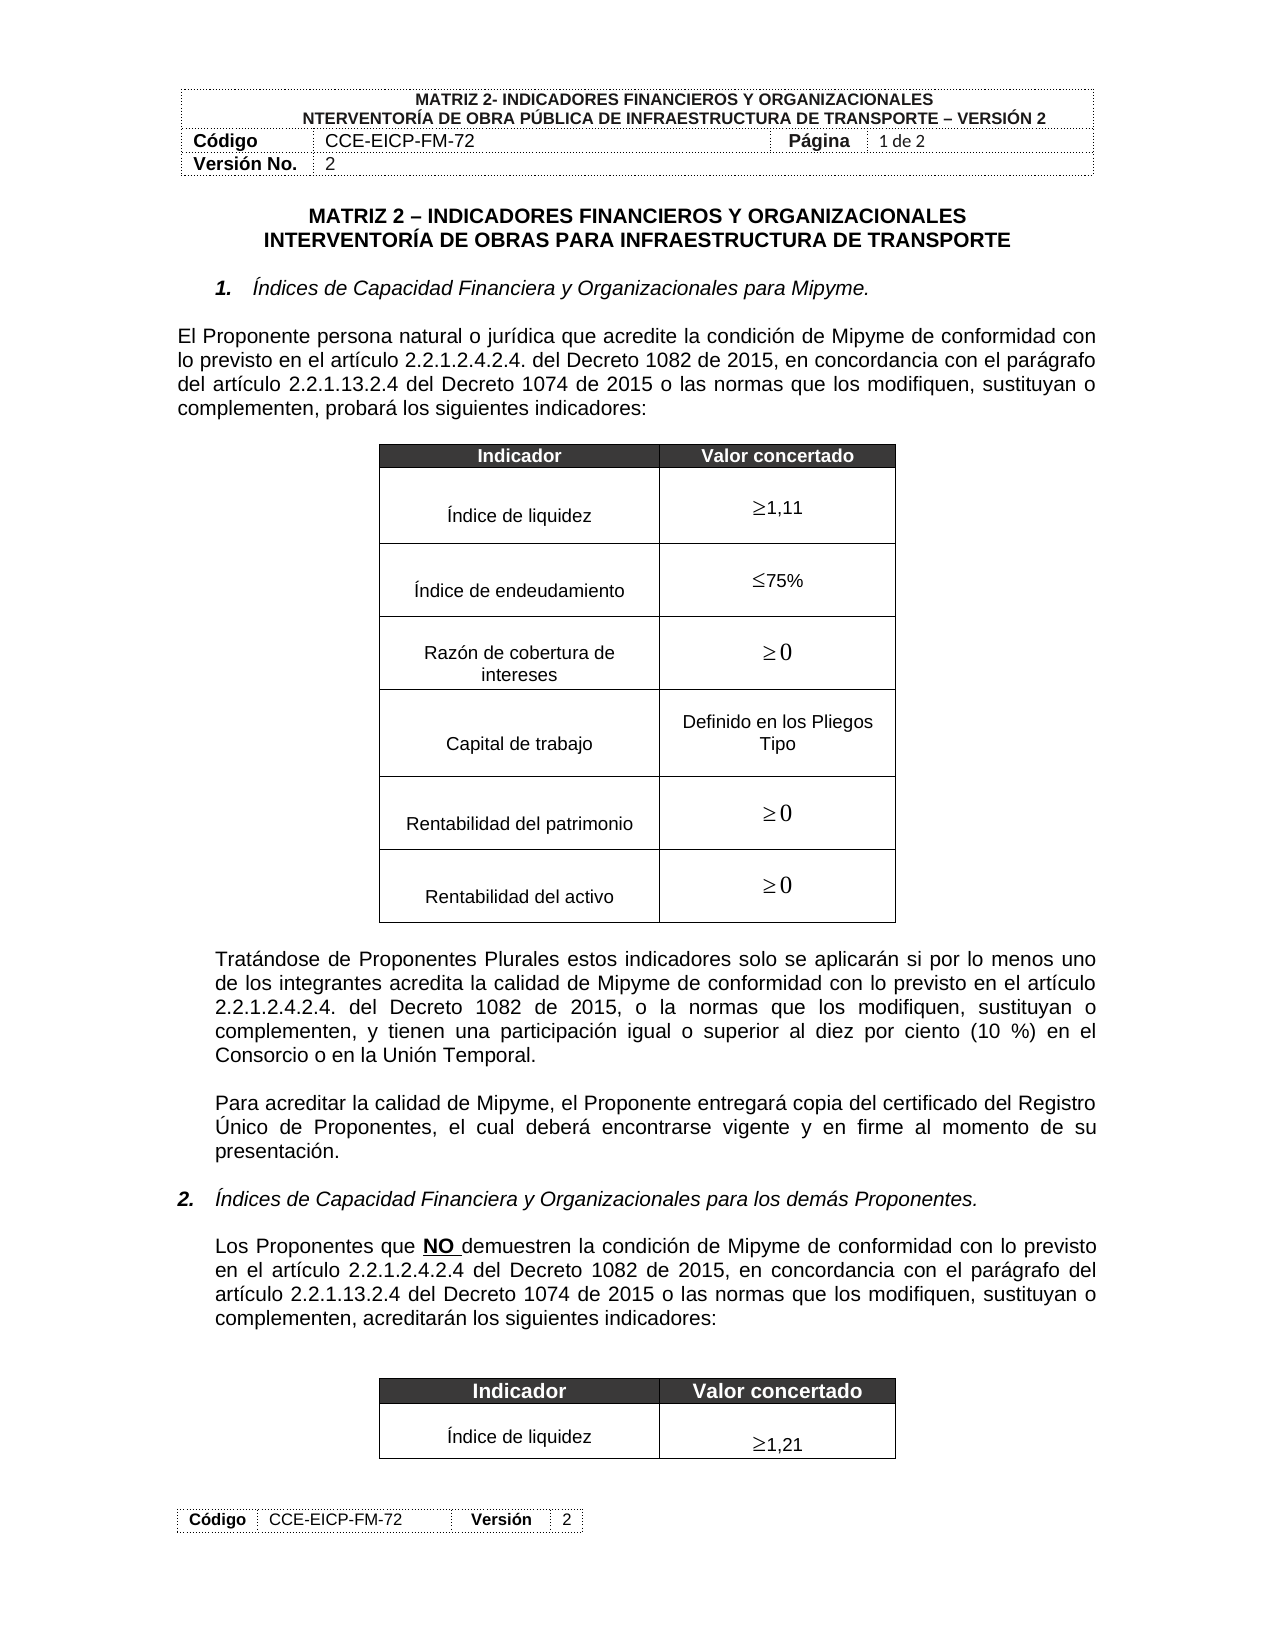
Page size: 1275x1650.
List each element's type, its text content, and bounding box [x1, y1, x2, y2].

table_cell Rentabilidad del patrimonio [380, 777, 659, 849]
table_header Valor concertado [660, 445, 895, 467]
list Para acreditar la calidad de Mipyme, el Proponente entregará copia del certificado del Registro Único de Proponentes, el cual deberá encontrarse vigente y en firme al momento de su presentación. [215, 1091, 1098, 1162]
table_cell Rentabilidad del activo [380, 850, 659, 922]
text Los Proponentes que NO demuestren la condición de Mipyme de conformidad con lo previsto en el artículo 2.2.1.2.4.2.4 del Decreto 1082 de 2015, en concordancia con el parágrafo del artículo 2.2.1.13.2.4 del Decreto 1074 de 2015 o las normas que los modifiquen, sustituyan o complementen, acreditarán los siguientes indicadores: [215, 1234, 1098, 1330]
table_cell Índice de liquidez [380, 468, 659, 543]
table_cell 1,21 [660, 1404, 895, 1458]
table_cell Capital de trabajo [380, 690, 659, 776]
text INTERVENTORÍA DE OBRAS PARA INFRAESTRUCTURA DE TRANSPORTE [177, 228, 1098, 252]
table_cell 75% [660, 544, 895, 616]
table_cell Índice de endeudamiento [380, 544, 659, 616]
list Tratándose de Proponentes Plurales estos indicadores solo se aplicarán si por lo menos uno de los integrantes acredita la calidad de Mipyme de conformidad con lo previsto en el artículo 2.2.1.2.4.2.4. del Decreto 1082 de 2015, o la normas que los modifiquen, sustituyan o complementen, y tienen una participación igual o superior al diez por ciento (10 %) en el Consorcio o en la Unión Temporal. [215, 947, 1098, 1067]
list Índices de Capacidad Financiera y Organizacionales para los demás Proponentes. [177, 1186, 1098, 1210]
table_cell [660, 850, 895, 922]
text El Proponente persona natural o jurídica que acredite la condición de Mipyme de conformidad con lo previsto en el artículo 2.2.1.2.4.2.4. del Decreto 1082 de 2015, en concordancia con el parágrafo del artículo 2.2.1.13.2.4 del Decreto 1074 de 2015 o las normas que los modifiquen, sustituyan o complementen, probará los siguientes indicadores: [177, 324, 1098, 420]
list Índices de Capacidad Financiera y Organizacionales para Mipyme. [215, 276, 1098, 300]
table_header Indicador [380, 445, 659, 467]
table_cell Definido en los Pliegos Tipo [660, 690, 895, 776]
table_cell Razón de cobertura de intereses [380, 617, 659, 689]
text MATRIZ 2 – INDICADORES FINANCIEROS Y ORGANIZACIONALES [177, 204, 1098, 228]
table_header Indicador [380, 1379, 659, 1403]
table_cell Índice de liquidez [380, 1404, 659, 1458]
table_cell 1,11 [660, 468, 895, 543]
table_cell [660, 777, 895, 849]
table_cell [660, 617, 895, 689]
table_header Valor concertado [660, 1379, 895, 1403]
